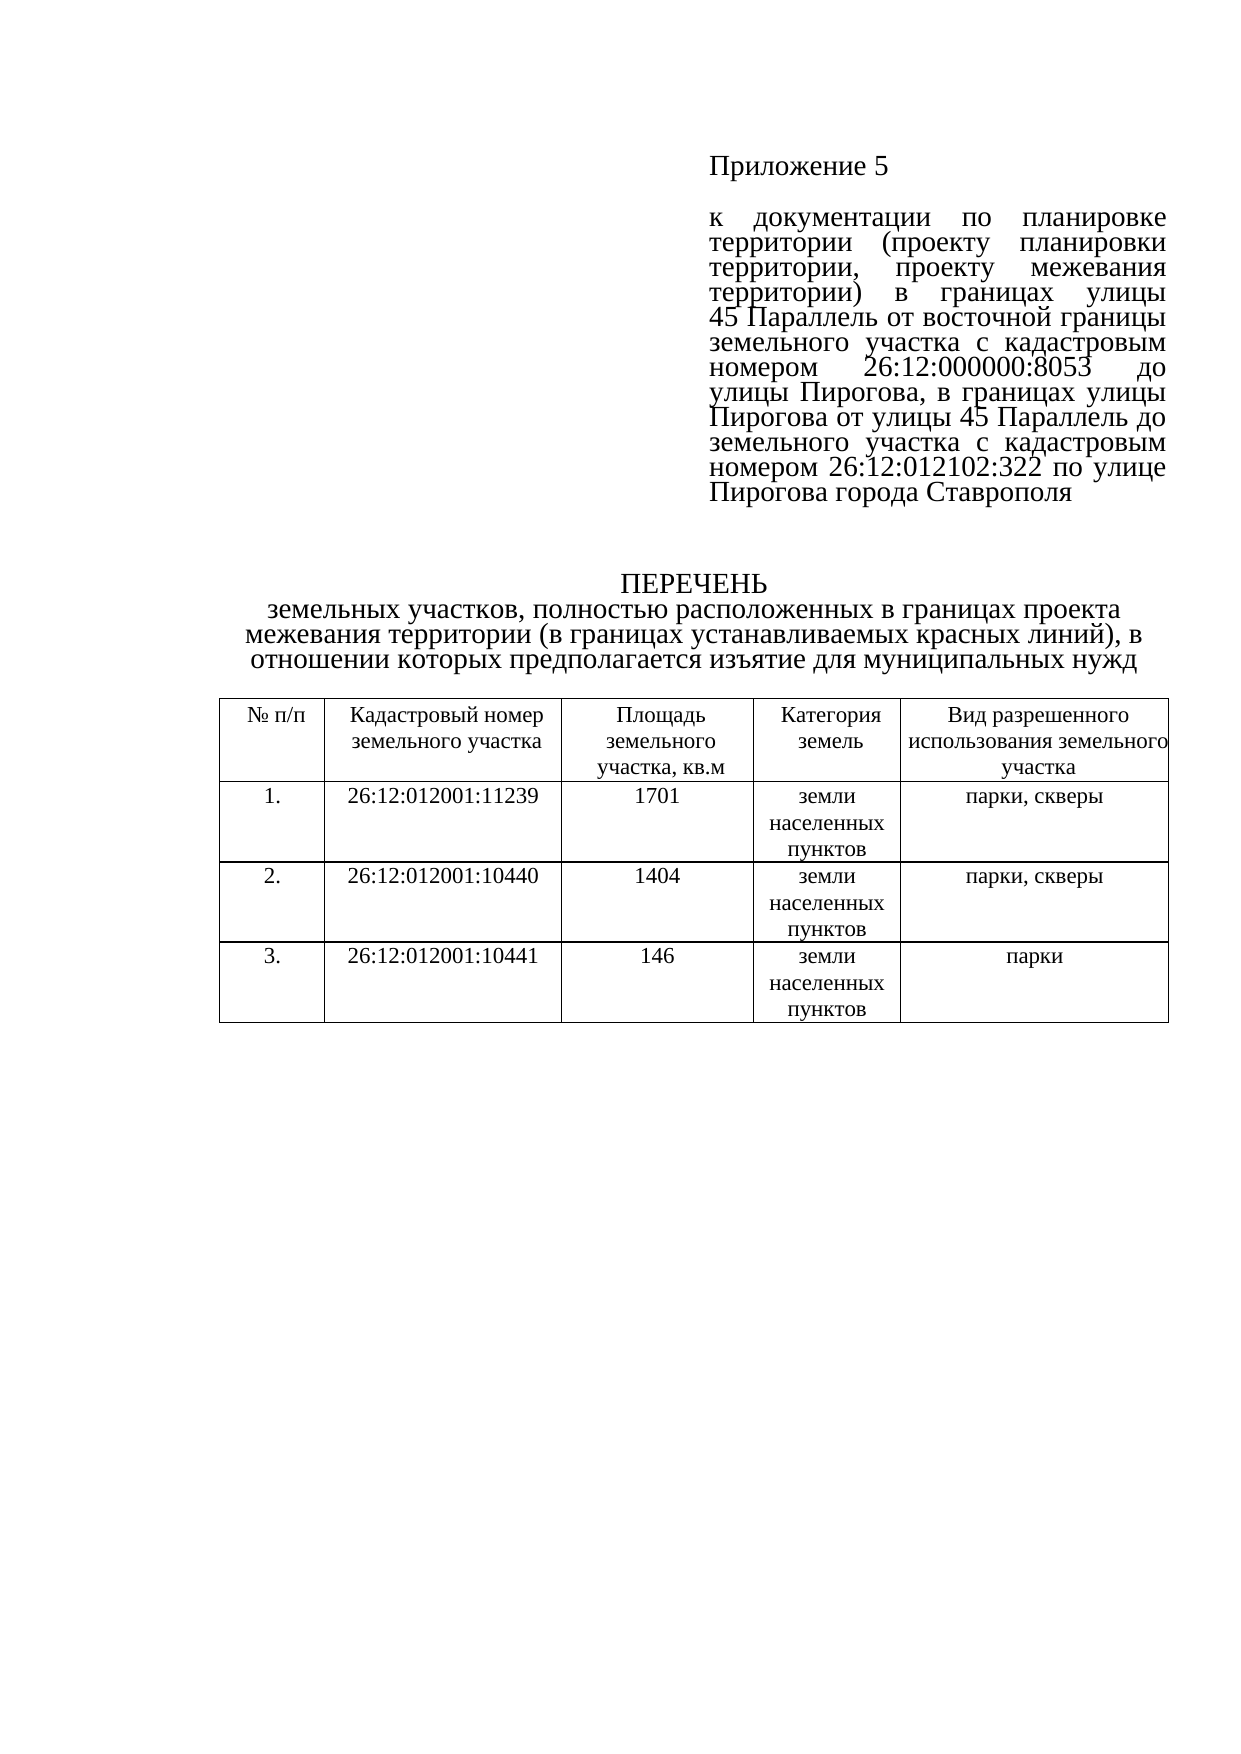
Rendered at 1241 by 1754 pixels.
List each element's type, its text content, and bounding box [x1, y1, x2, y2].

text Приложение 5 [709, 148, 1181, 181]
table_cell парки, скверы [901, 863, 1168, 941]
table_cell 1. [220, 782, 324, 861]
table_cell 1404 [562, 863, 753, 941]
table_cell 146 [562, 943, 753, 1022]
table_cell 26:12:012001:11239 [325, 782, 561, 861]
table_header Кадастровый номер земельного участка [325, 699, 561, 781]
table_header № п/п [220, 699, 324, 781]
table_header Площадь земельного участка, кв.м [562, 699, 753, 781]
table_header Вид разрешенного использования земельного участка [901, 699, 1168, 781]
table_cell земли населенных пунктов [754, 782, 900, 861]
table_cell 26:12:012001:10440 [325, 863, 561, 941]
table_cell 2. [220, 863, 324, 941]
text земельных участков, полностью расположенных в границах проекта межевания территории (в границах устанавливаемых красных линий), в отношении которых предполагается изъятие для муниципальных нужд [207, 598, 1181, 673]
table_cell парки [901, 943, 1168, 1022]
text ПЕРЕЧЕНЬ [207, 573, 1181, 598]
table_header Категория земель [754, 699, 900, 781]
table_cell земли населенных пунктов [754, 863, 900, 941]
table_cell парки, скверы [901, 782, 1168, 861]
text к документации по планировке территории (проекту планировки территории, проекту межевания территории) в границах улицы 45 Параллель от восточной границы земельного участка с кадастровым номером 26:12:000000:8053 до улицы Пирогова, в границах улицы Пирогова от улицы 45 Параллель до земельного участка с кадастровым номером 26:12:012102:322 по улице Пирогова города Ставрополя [709, 206, 1166, 506]
table_cell земли населенных пунктов [754, 943, 900, 1022]
table_cell 1701 [562, 782, 753, 861]
table_cell 26:12:012001:10441 [325, 943, 561, 1022]
table_cell 3. [220, 943, 324, 1022]
